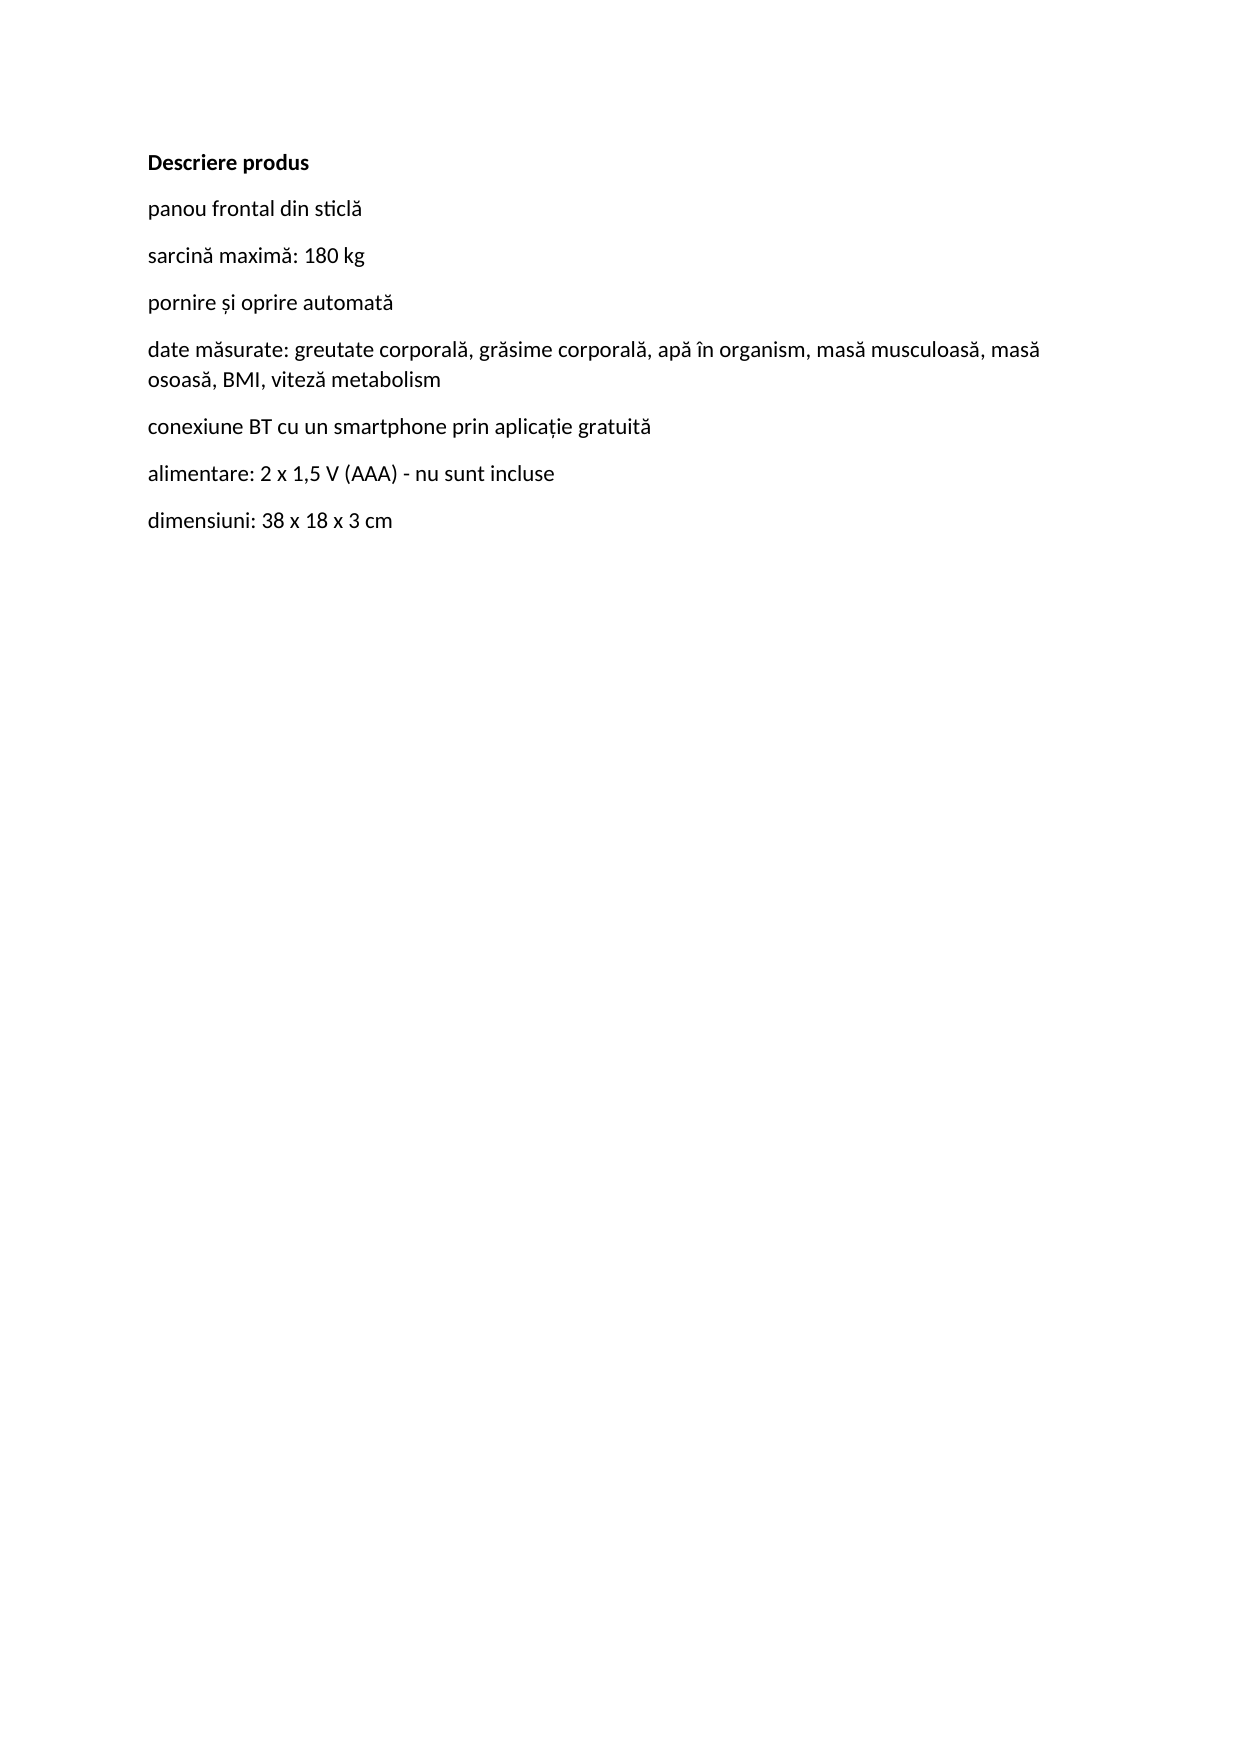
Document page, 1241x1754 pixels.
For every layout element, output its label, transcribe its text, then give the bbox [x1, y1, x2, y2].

text dimensiuni: 38 x 18 x 3 cm [148, 506, 1093, 534]
text panou frontal din sticlă [148, 194, 1093, 222]
text date măsurate: greutate corporală, grăsime corporală, apă în organism, masă musculoasă, masă osoasă, BMI, viteză metabolism [148, 335, 1093, 393]
text conexiune BT cu un smartphone prin aplicație gratuită [148, 412, 1093, 440]
text pornire și oprire automată [148, 288, 1093, 316]
text Descriere produs [148, 148, 1093, 176]
text alimentare: 2 x 1,5 V (AAA) - nu sunt incluse [148, 459, 1093, 487]
text sarcină maximă: 180 kg [148, 241, 1093, 269]
